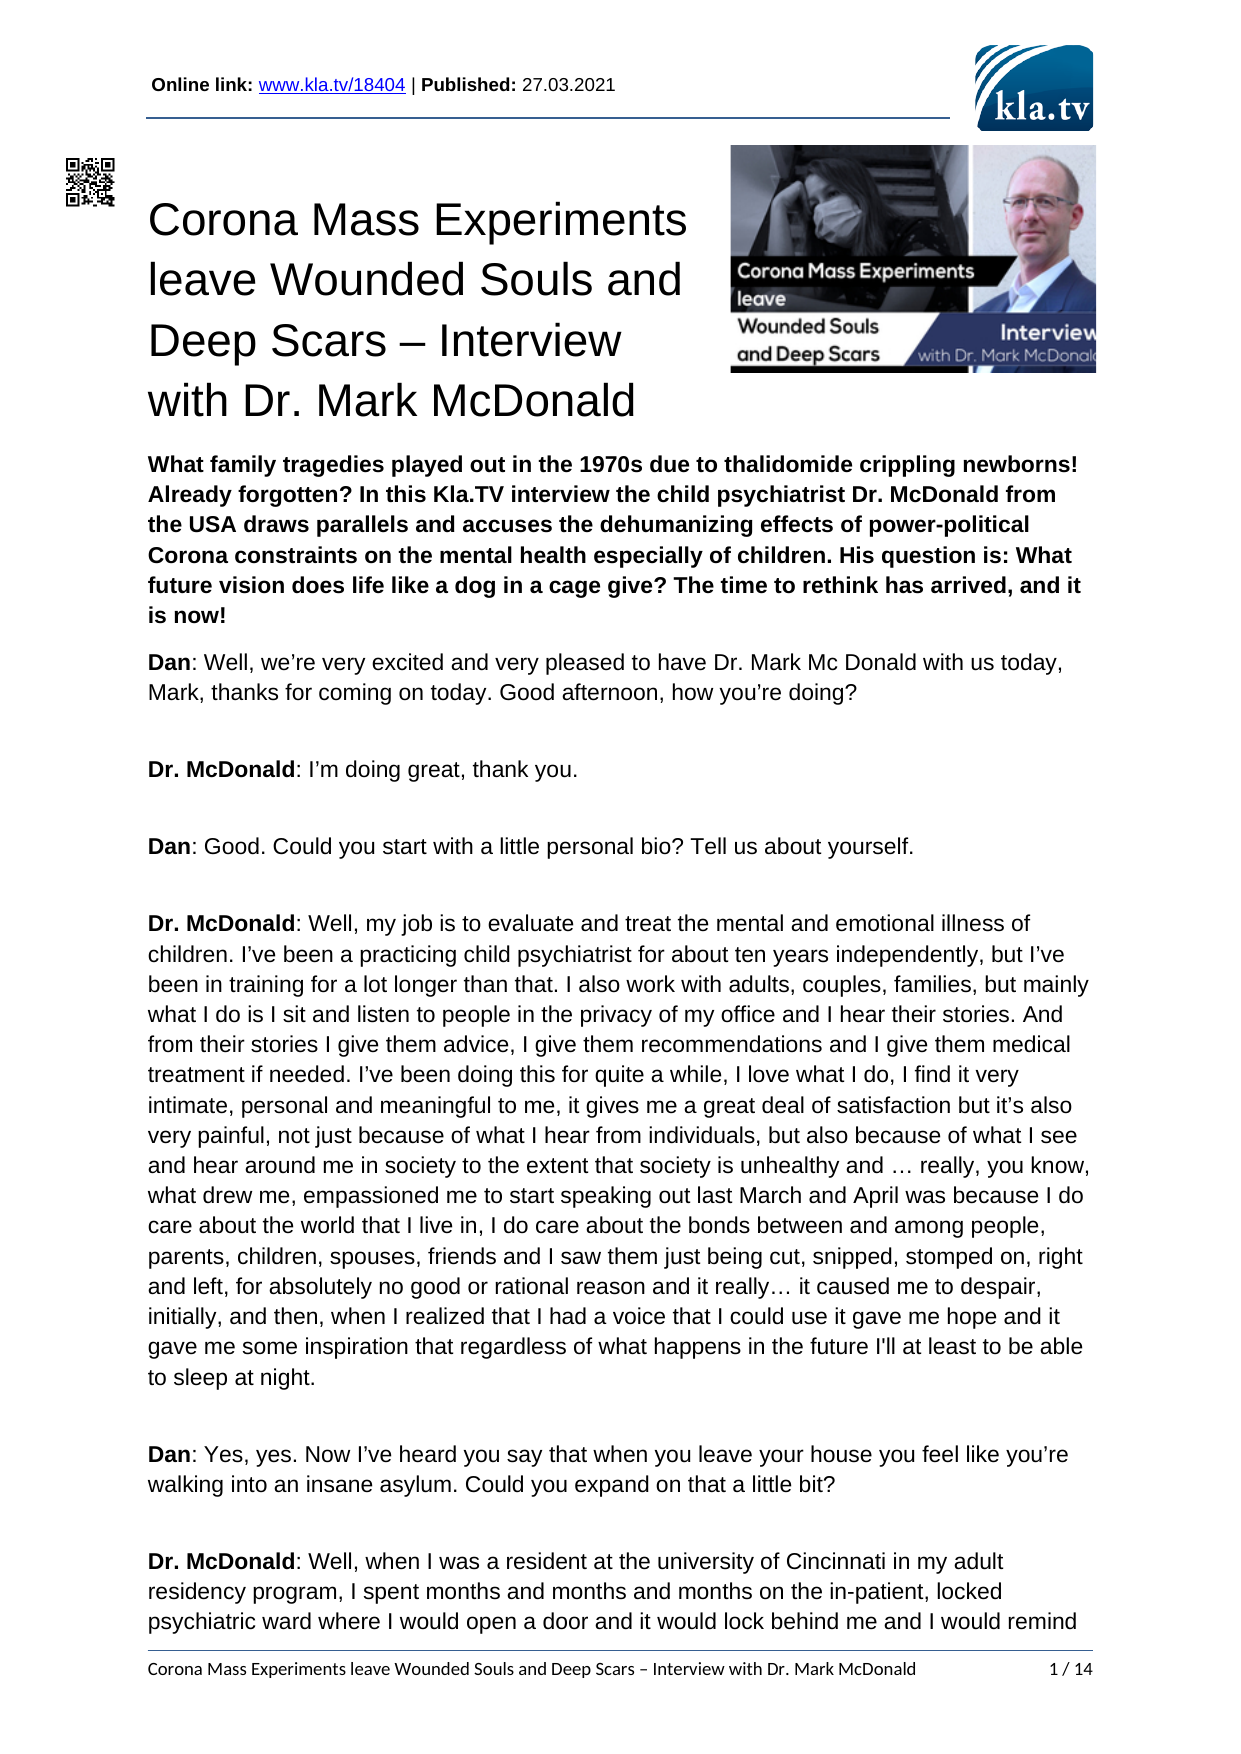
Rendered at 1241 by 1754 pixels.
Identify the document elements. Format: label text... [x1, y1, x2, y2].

text Dr. McDonald: Well, my job is to evaluate and treat the mental and emotional illness of children. I’ve been a practicing child psychiatrist for about ten years independently, but I’ve been in training for a lot longer than that. I also work with adults, couples, families, but mainly what I do is I sit and listen to people in the privacy of my office and I hear their stories. And from their stories I give them advice, I give them recommendations and I give them medical treatment if needed. I’ve been doing this for quite a while, I love what I do, I find it very intimate, personal and meaningful to me, it gives me a great deal of satisfaction but it’s also very painful, not just because of what I hear from individuals, but also because of what I see and hear around me in society to the extent that society is unhealthy and … really, you know, what drew me, empassioned me to start speaking out last March and April was because I do care about the world that I live in, I do care about the bonds between and among people, parents, children, spouses, friends and I saw them just being cut, snipped, stomped on, right and left, for absolutely no good or rational reason and it really… it caused me to despair, initially, and then, when I realized that I had a voice that I could use it gave me hope and it gave me some inspiration that regardless of what happens in the future I'll at least to be able to sleep at night. [148, 880, 1093, 1390]
text Dan: Yes, yes. Now I’ve heard you say that when you leave your house you feel like you’re walking into an insane asylum. Could you expand on that a little bit? [148, 1410, 1093, 1497]
text Corona Mass Experiments leave Wounded Souls and Deep Scars – Interview with Dr. Mark McDonald [148, 192, 1093, 427]
text Dr. McDonald: I’m doing great, thank you. [148, 726, 1093, 783]
text Dan: Well, we’re very excited and very pleased to have Dr. Mark Mc Donald with us today, Mark, thanks for coming on today. Good afternoon, how you’re doing? [148, 649, 1093, 706]
text Dan: Good. Could you start with a little personal bio? Tell us about yourself. [148, 803, 1093, 860]
text What family tragedies played out in the 1970s due to thalidomide crippling newborns! Already forgotten? In this Kla.TV interview the child psychiatrist Dr. McDonald from the USA draws parallels and accuses the dehumanizing effects of power-political Corona constraints on the mental health especially of children. His question is: What future vision does life like a dog in a cage give? The time to rethink has arrived, and it is now! [148, 451, 1093, 628]
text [148, 1518, 1093, 1635]
